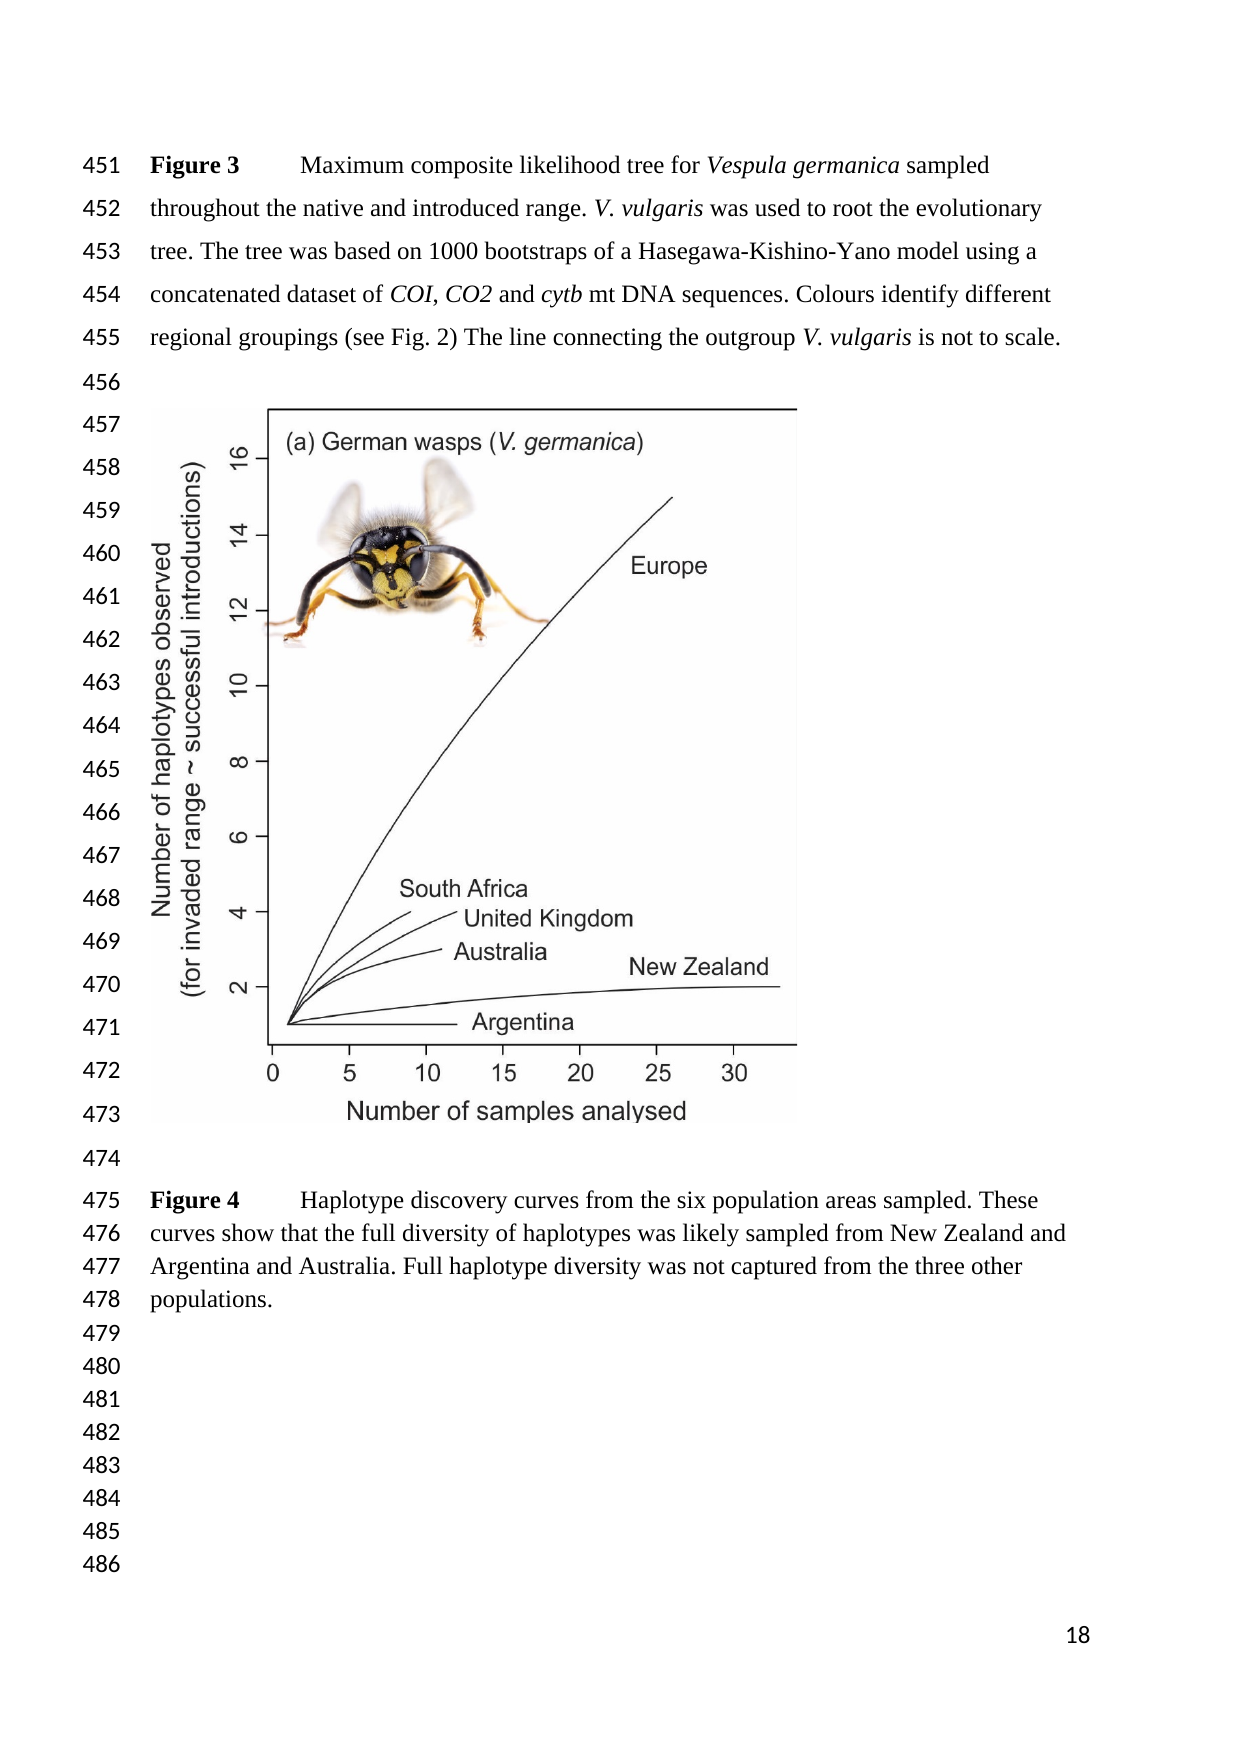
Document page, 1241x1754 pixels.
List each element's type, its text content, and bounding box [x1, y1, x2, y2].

text Figure 3 Maximum composite likelihood tree for Vespula germanica sampled throughout the native and introduced range. V. vulgaris was used to root the evolutionary tree. The tree was based on 1000 bootstraps of a Hasegawa-Kishino-Yano model using a concatenated dataset of COI, CO2 and cytb mt DNA sequences. Colours identify different regional groupings (see Fig. 2) The line connecting the outgroup V. vulgaris is not to scale. [150, 150, 1090, 351]
picture [150, 408, 797, 1121]
text Figure 4 Haplotype discovery curves from the six population areas sampled. These curves show that the full diversity of haplotypes was likely sampled from New Zealand and Argentina and Australia. Full haplotype diversity was not captured from the three other populations. [150, 1185, 1090, 1313]
